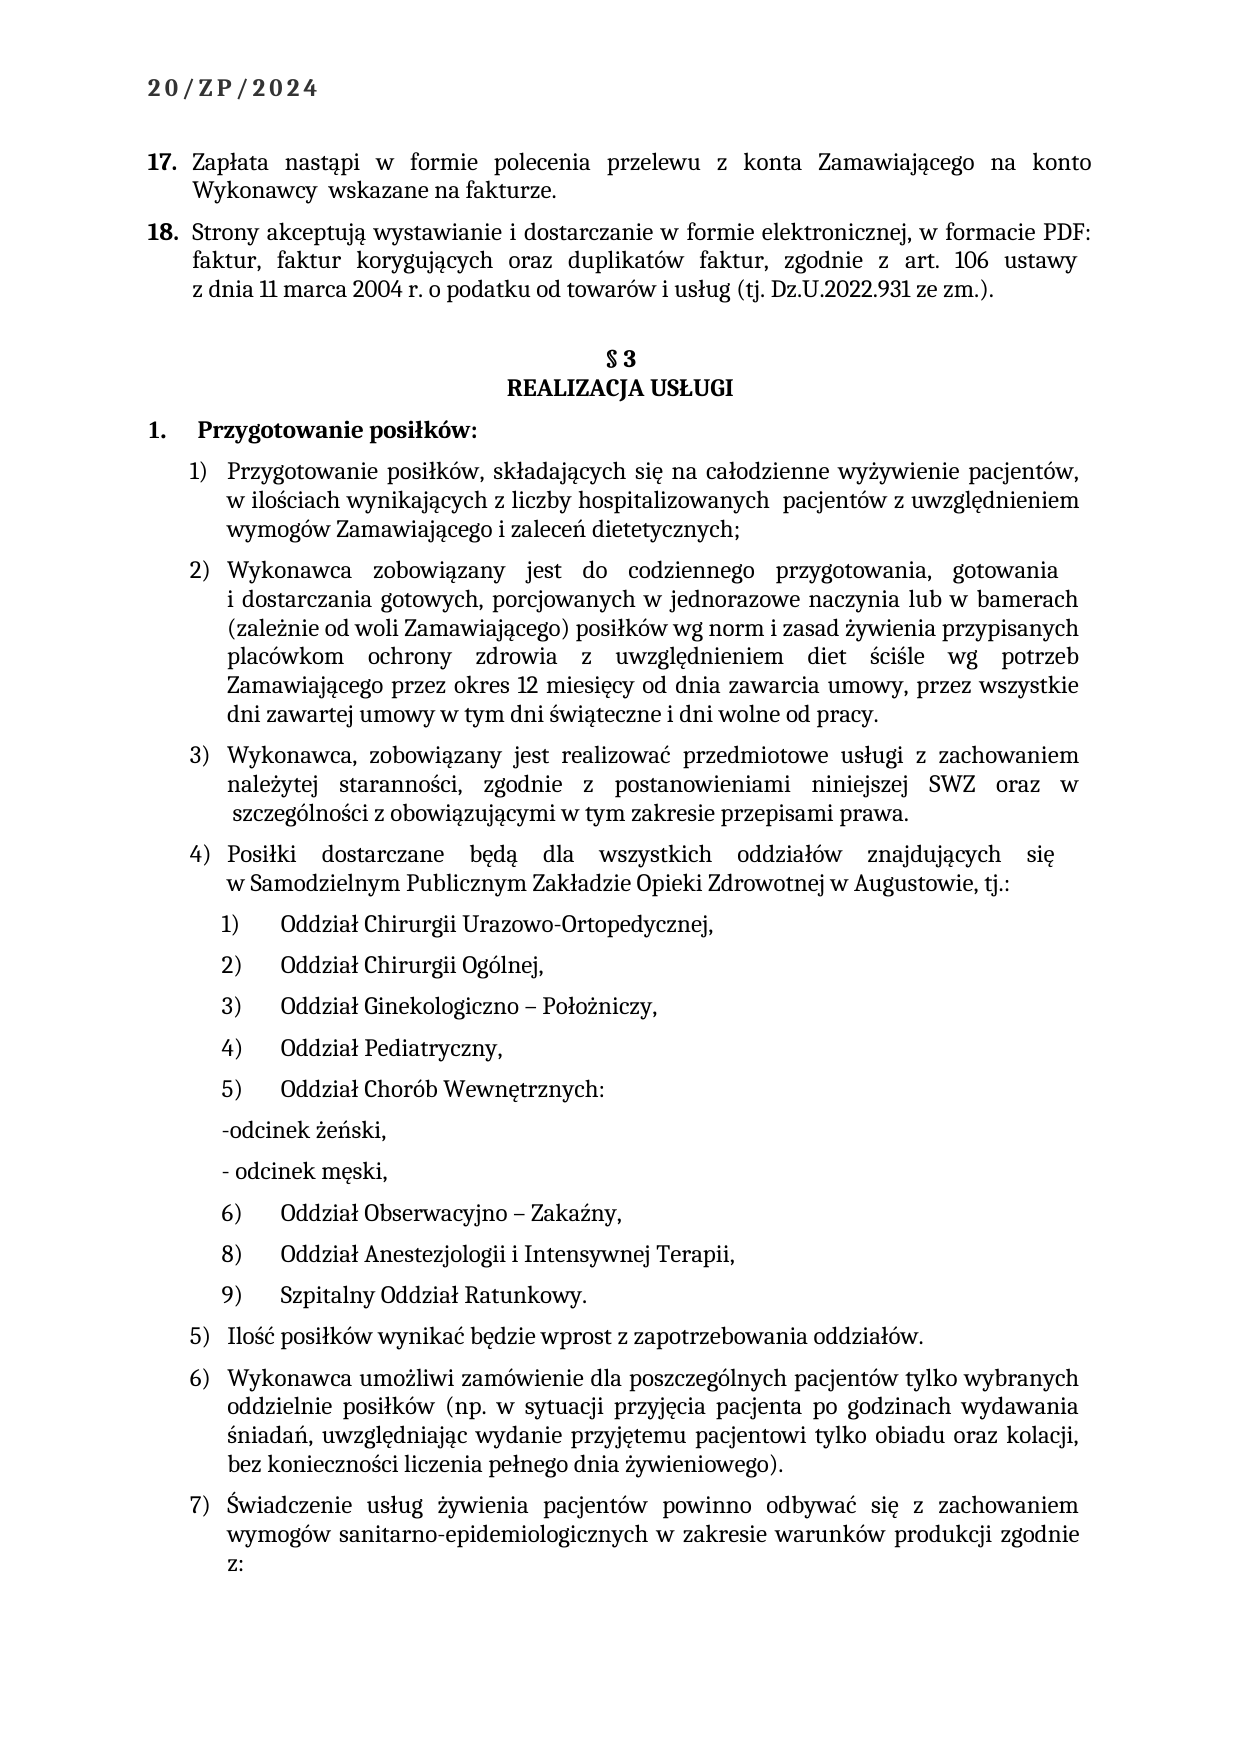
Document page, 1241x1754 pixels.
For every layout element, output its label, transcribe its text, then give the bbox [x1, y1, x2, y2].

list Ilość posiłków wynikać będzie wprost z zapotrzebowania oddziałów. [189, 1322, 1080, 1351]
text 4) Oddział Pediatryczny, [221, 1033, 1093, 1062]
text -odcinek żeński, [221, 1116, 1093, 1145]
list Strony akceptują wystawianie i dostarczanie w formie elektronicznej, w formacie PDF: faktur, faktur korygujących oraz duplikatów faktur, zgodnie z art. 106 ustawy z dnia 11 marca 2004 r. o podatku od towarów i usług (tj. Dz.U.2022.931 ze zm.). [148, 218, 1093, 304]
list Przygotowanie posiłków: [148, 415, 1081, 445]
text 1) Oddział Chirurgii Urazowo-Ortopedycznej, [221, 910, 1093, 938]
text 8) Oddział Anestezjologii i Intensywnej Terapii, [221, 1240, 1093, 1268]
text 2) Oddział Chirurgii Ogólnej, [221, 951, 1093, 980]
list Wykonawca zobowiązany jest do codziennego przygotowania, gotowania i dostarczania gotowych, porcjowanych w jednorazowe naczynia lub w bamerach (zależnie od woli Zamawiającego) posiłków wg norm i zasad żywienia przypisanych placówkom ochrony zdrowia z uwzględnieniem diet ściśle wg potrzeb Zamawiającego przez okres 12 miesięcy od dnia zawarcia umowy, przez wszystkie dni zawartej umowy w tym dni świąteczne i dni wolne od pracy. [189, 556, 1080, 728]
list Wykonawca, zobowiązany jest realizować przedmiotowe usługi z zachowaniem należytej staranności, zgodnie z postanowieniami niniejszej SWZ oraz w szczególności z obowiązującymi w tym zakresie przepisami prawa. [189, 741, 1080, 827]
text 9) Szpitalny Oddział Ratunkowy. [221, 1281, 1093, 1310]
list Zapłata nastąpi w formie polecenia przelewu z konta Zamawiającego na konto Wykonawcy wskazane na fakturze. [148, 148, 1093, 205]
list Wykonawca umożliwi zamówienie dla poszczególnych pacjentów tylko wybranych oddzielnie posiłków (np. w sytuacji przyjęcia pacjenta po godzinach wydawania śniadań, uwzględniając wydanie przyjętemu pacjentowi tylko obiadu oraz kolacji, bez konieczności liczenia pełnego dnia żywieniowego). [189, 1363, 1080, 1478]
text 6) Oddział Obserwacyjno – Zakaźny, [221, 1198, 1093, 1227]
list Posiłki dostarczane będą dla wszystkich oddziałów znajdujących się w Samodzielnym Publicznym Zakładzie Opieki Zdrowotnej w Augustowie, tj.: [189, 840, 1080, 897]
list Świadczenie usług żywienia pacjentów powinno odbywać się z zachowaniem wymogów sanitarno-epidemiologicznych w zakresie warunków produkcji zgodnie z: [189, 1491, 1080, 1577]
text 3) Oddział Ginekologiczno – Położniczy, [221, 992, 1093, 1021]
text § 3 [148, 345, 1093, 374]
text Realizacja usługi [148, 374, 1093, 403]
list Przygotowanie posiłków, składających się na całodzienne wyżywienie pacjentów, w ilościach wynikających z liczby hospitalizowanych pacjentów z uwzględnieniem wymogów Zamawiającego i zaleceń dietetycznych; [189, 457, 1080, 543]
text 5) Oddział Chorób Wewnętrznych: [221, 1075, 1093, 1103]
text - odcinek męski, [221, 1157, 1093, 1186]
